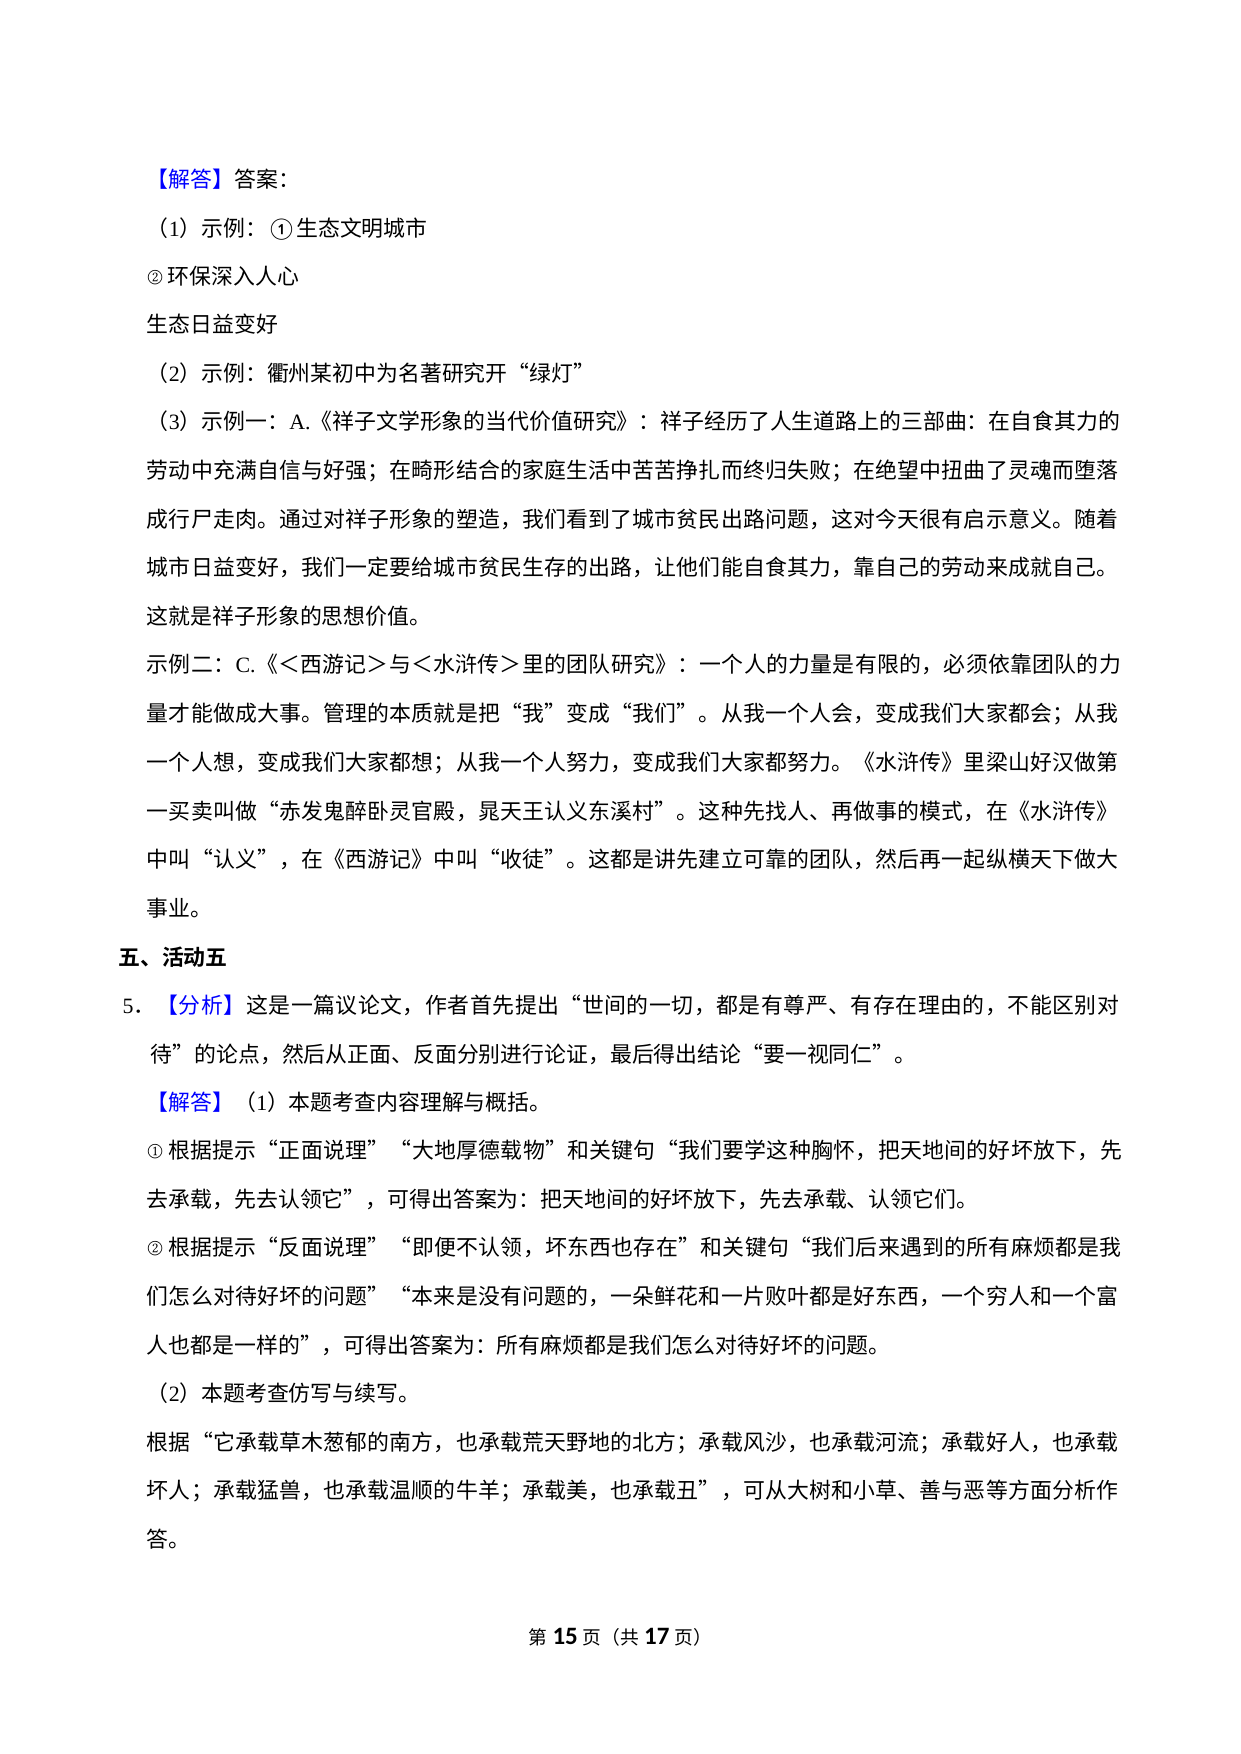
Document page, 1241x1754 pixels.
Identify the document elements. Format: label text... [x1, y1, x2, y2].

text ①根据提示“正面说理”“大地厚德载物”和关键句“我们要学这种胸怀，把天地间的好坏放下，先去承载，先去认领它”，可得出答案为：把天地间的好坏放下，先去承载、认领它们。 [147, 1133, 1122, 1214]
text （2）示例：衢州某初中为名著研究开“绿灯” [147, 355, 1122, 388]
text ②环保深入人心 [147, 259, 1122, 291]
text 根据“它承载草木葱郁的南方，也承载荒天野地的北方；承载风沙，也承载河流；承载好人，也承载坏人；承载猛兽，也承载温顺的牛羊；承载美，也承载丑”，可从大树和小草、善与恶等方面分析作答。 [147, 1424, 1122, 1554]
text 生态日益变好 [147, 307, 1122, 339]
text 示例二：C.《＜西游记＞与＜水浒传＞里的团队研究》：一个人的力量是有限的，必须依靠团队的力量才能做成大事。管理的本质就是把“我”变成“我们”。从我一个人会，变成我们大家都会；从我一个人想，变成我们大家都想；从我一个人努力，变成我们大家都努力。《水浒传》里梁山好汉做第一买卖叫做“赤发鬼醉卧灵官殿，晁天王认义东溪村”。这种先找人、再做事的模式，在《水浒传》中叫“认义”，在《西游记》中叫“收徒”。这都是讲先建立可靠的团队，然后再一起纵横天下做大事业。 [147, 647, 1122, 923]
text 【解答】答案： [147, 162, 1122, 194]
text 5．【分析】这是一篇议论文，作者首先提出“世间的一切，都是有尊严、有存在理由的，不能区别对待”的论点，然后从正面、反面分别进行论证，最后得出结论“要一视同仁”。 [122, 987, 1122, 1069]
text ②根据提示“反面说理”“即便不认领，坏东西也存在”和关键句“我们后来遇到的所有麻烦都是我们怎么对待好坏的问题”“本来是没有问题的，一朵鲜花和一片败叶都是好东西，一个穷人和一个富人也都是一样的”，可得出答案为：所有麻烦都是我们怎么对待好坏的问题。 [147, 1230, 1122, 1360]
text 【解答】（1）本题考查内容理解与概括。 [147, 1084, 1122, 1117]
text （3）示例一：A.《祥子文学形象的当代价值研究》：祥子经历了人生道路上的三部曲：在自食其力的劳动中充满自信与好强；在畸形结合的家庭生活中苦苦挣扎而终归失败；在绝望中扭曲了灵魂而堕落成行尸走肉。通过对祥子形象的塑造，我们看到了城市贫民出路问题，这对今天很有启示意义。随着城市日益变好，我们一定要给城市贫民生存的出路，让他们能自食其力，靠自己的劳动来成就自己。这就是祥子形象的思想价值。 [147, 404, 1122, 631]
text （2）本题考查仿写与续写。 [147, 1376, 1122, 1408]
text 五、活动五 [118, 939, 1122, 972]
text （1）示例：①生态文明城市 [147, 210, 1122, 243]
